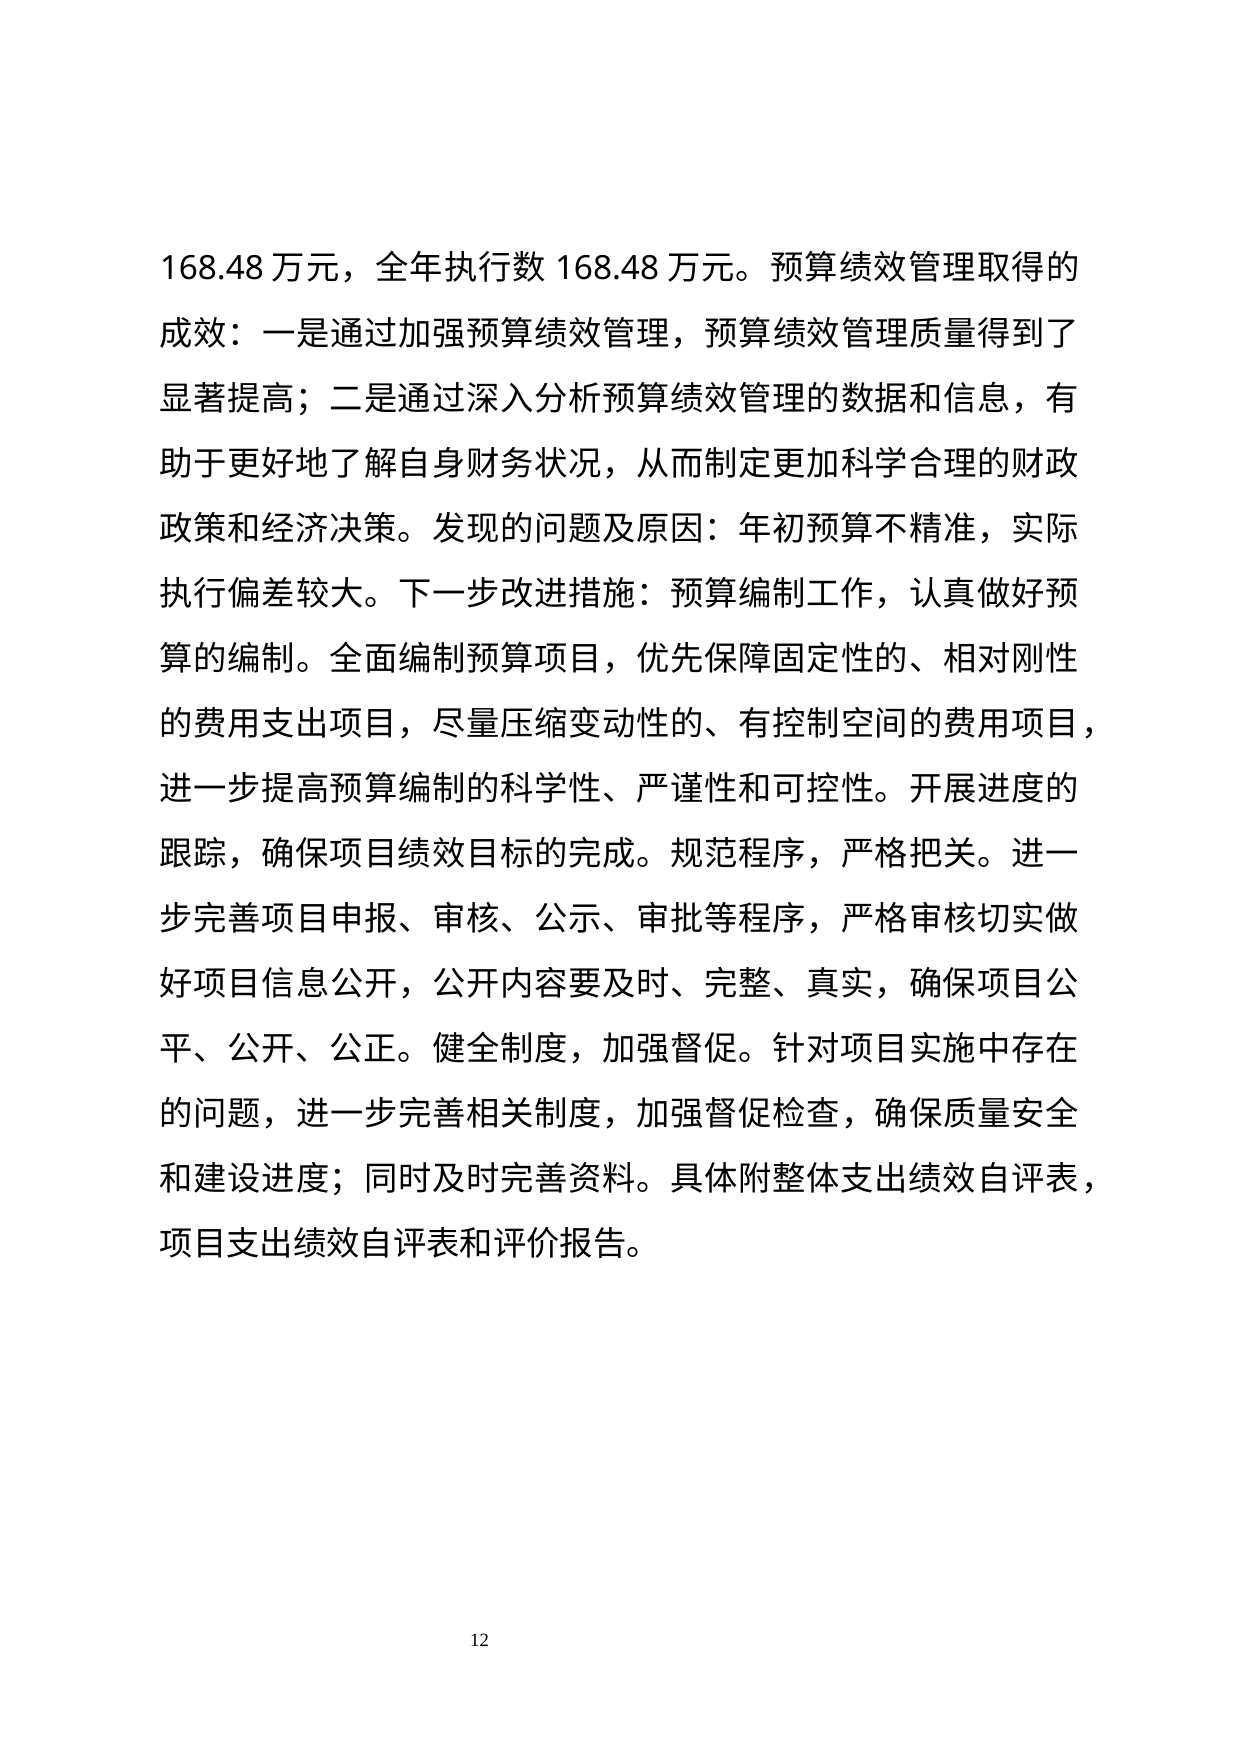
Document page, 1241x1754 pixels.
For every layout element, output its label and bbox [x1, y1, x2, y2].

text [159, 233, 1081, 1273]
